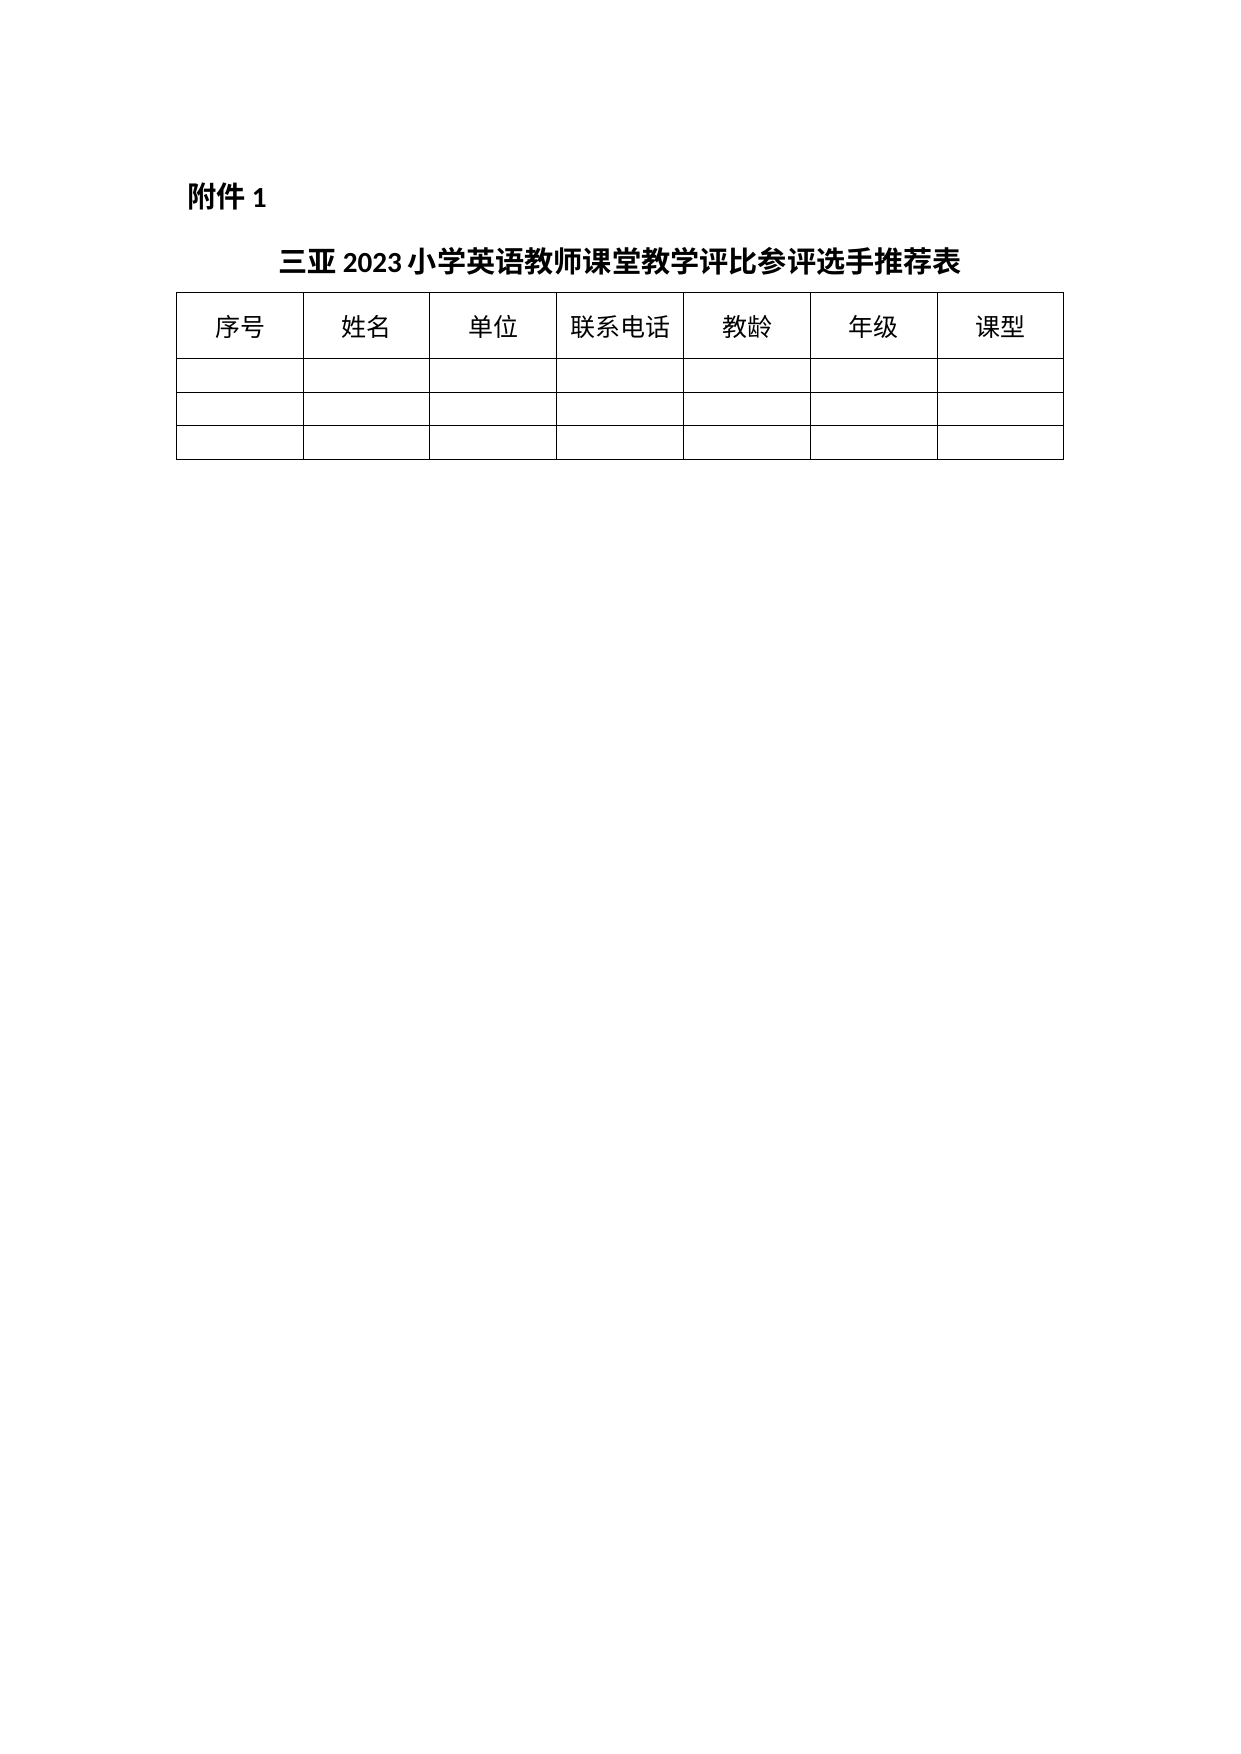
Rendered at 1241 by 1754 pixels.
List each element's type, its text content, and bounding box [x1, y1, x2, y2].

table_cell [557, 393, 683, 425]
table_header 姓名 [304, 293, 429, 358]
table_cell [430, 426, 556, 459]
table_cell [430, 393, 556, 425]
table_cell [177, 359, 303, 392]
table_cell [304, 393, 429, 425]
table_cell [557, 426, 683, 459]
table_cell [684, 426, 810, 459]
table_header 年级 [811, 293, 937, 358]
table_cell [304, 359, 429, 392]
table_header 序号 [177, 293, 303, 358]
table_cell [811, 426, 937, 459]
table_cell [811, 393, 937, 425]
table_cell [684, 359, 810, 392]
table_header 课型 [938, 293, 1063, 358]
table_cell [177, 393, 303, 425]
table_cell [430, 359, 556, 392]
table_header 联系电话 [557, 293, 683, 358]
table_cell [304, 426, 429, 459]
text 附件1 [187, 162, 1053, 227]
table_header 单位 [430, 293, 556, 358]
table_cell [557, 359, 683, 392]
table_header 教龄 [684, 293, 810, 358]
table_cell [684, 393, 810, 425]
table_cell [938, 393, 1063, 425]
text 三亚2023小学英语教师课堂教学评比参评选手推荐表 [187, 227, 1053, 292]
table_cell [177, 426, 303, 459]
table_cell [938, 359, 1063, 392]
table_cell [938, 426, 1063, 459]
table_cell [811, 359, 937, 392]
